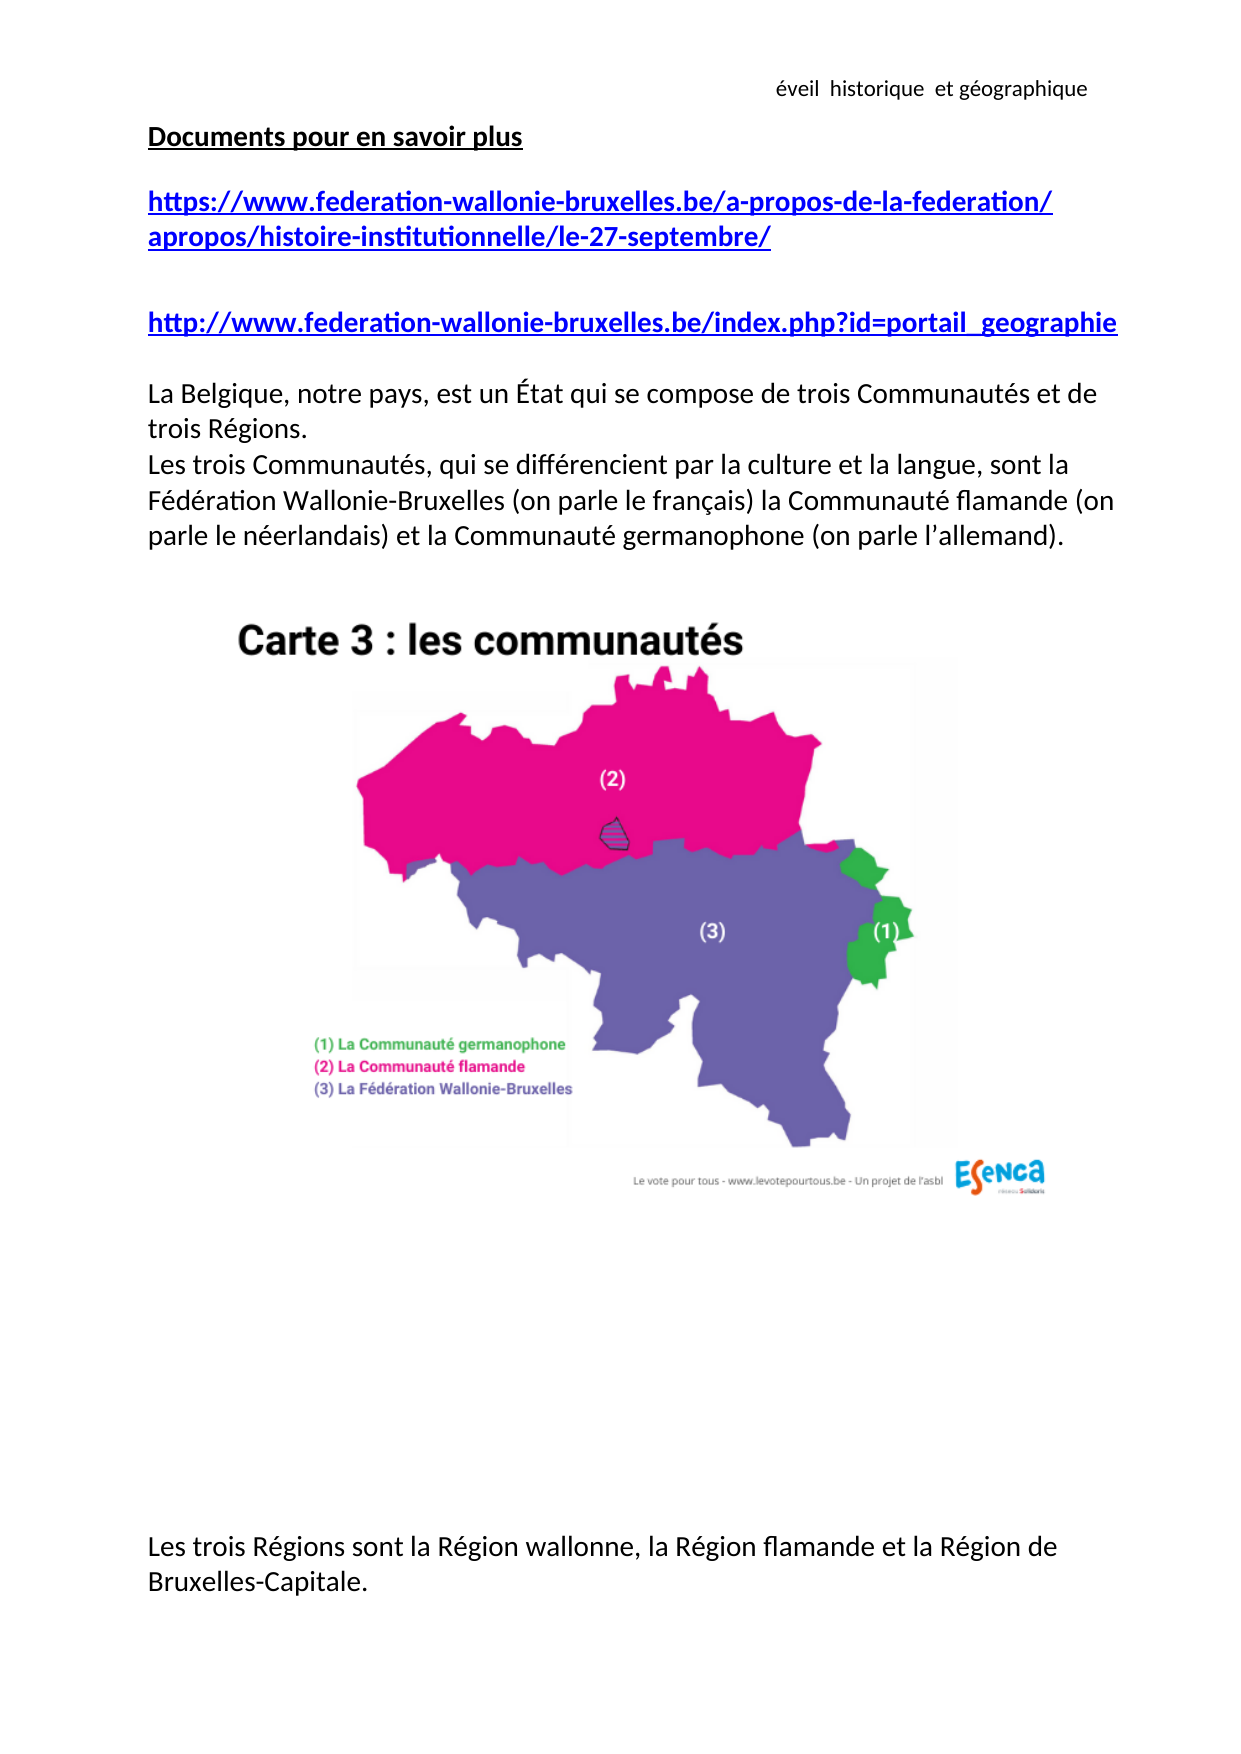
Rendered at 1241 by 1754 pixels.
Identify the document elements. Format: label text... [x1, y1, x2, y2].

text Documents pour en savoir plus [148, 118, 1137, 154]
text http://www.federation-wallonie-bruxelles.be/index.php?id=portail_geographie [148, 304, 1137, 339]
text La Belgique, notre pays, est un État qui se compose de trois Communautés et de trois Régions. [148, 375, 1137, 446]
text Les trois Régions sont la Région wallonne, la Région flamande et la Région de Bruxelles-Capitale. [148, 1528, 1137, 1599]
picture [147, 588, 1137, 1207]
text Les trois Communautés, qui se différencient par la culture et la langue, sont la Fédération Wallonie-Bruxelles (on parle le français) la Communauté flamande (on parle le néerlandais) et la Communauté germanophone (on parle l’allemand). [148, 446, 1137, 553]
text https://www.federation-wallonie-bruxelles.be/a-propos-de-la-federation/apropos/histoire-institutionnelle/le-27-septembre/ [148, 183, 1137, 254]
